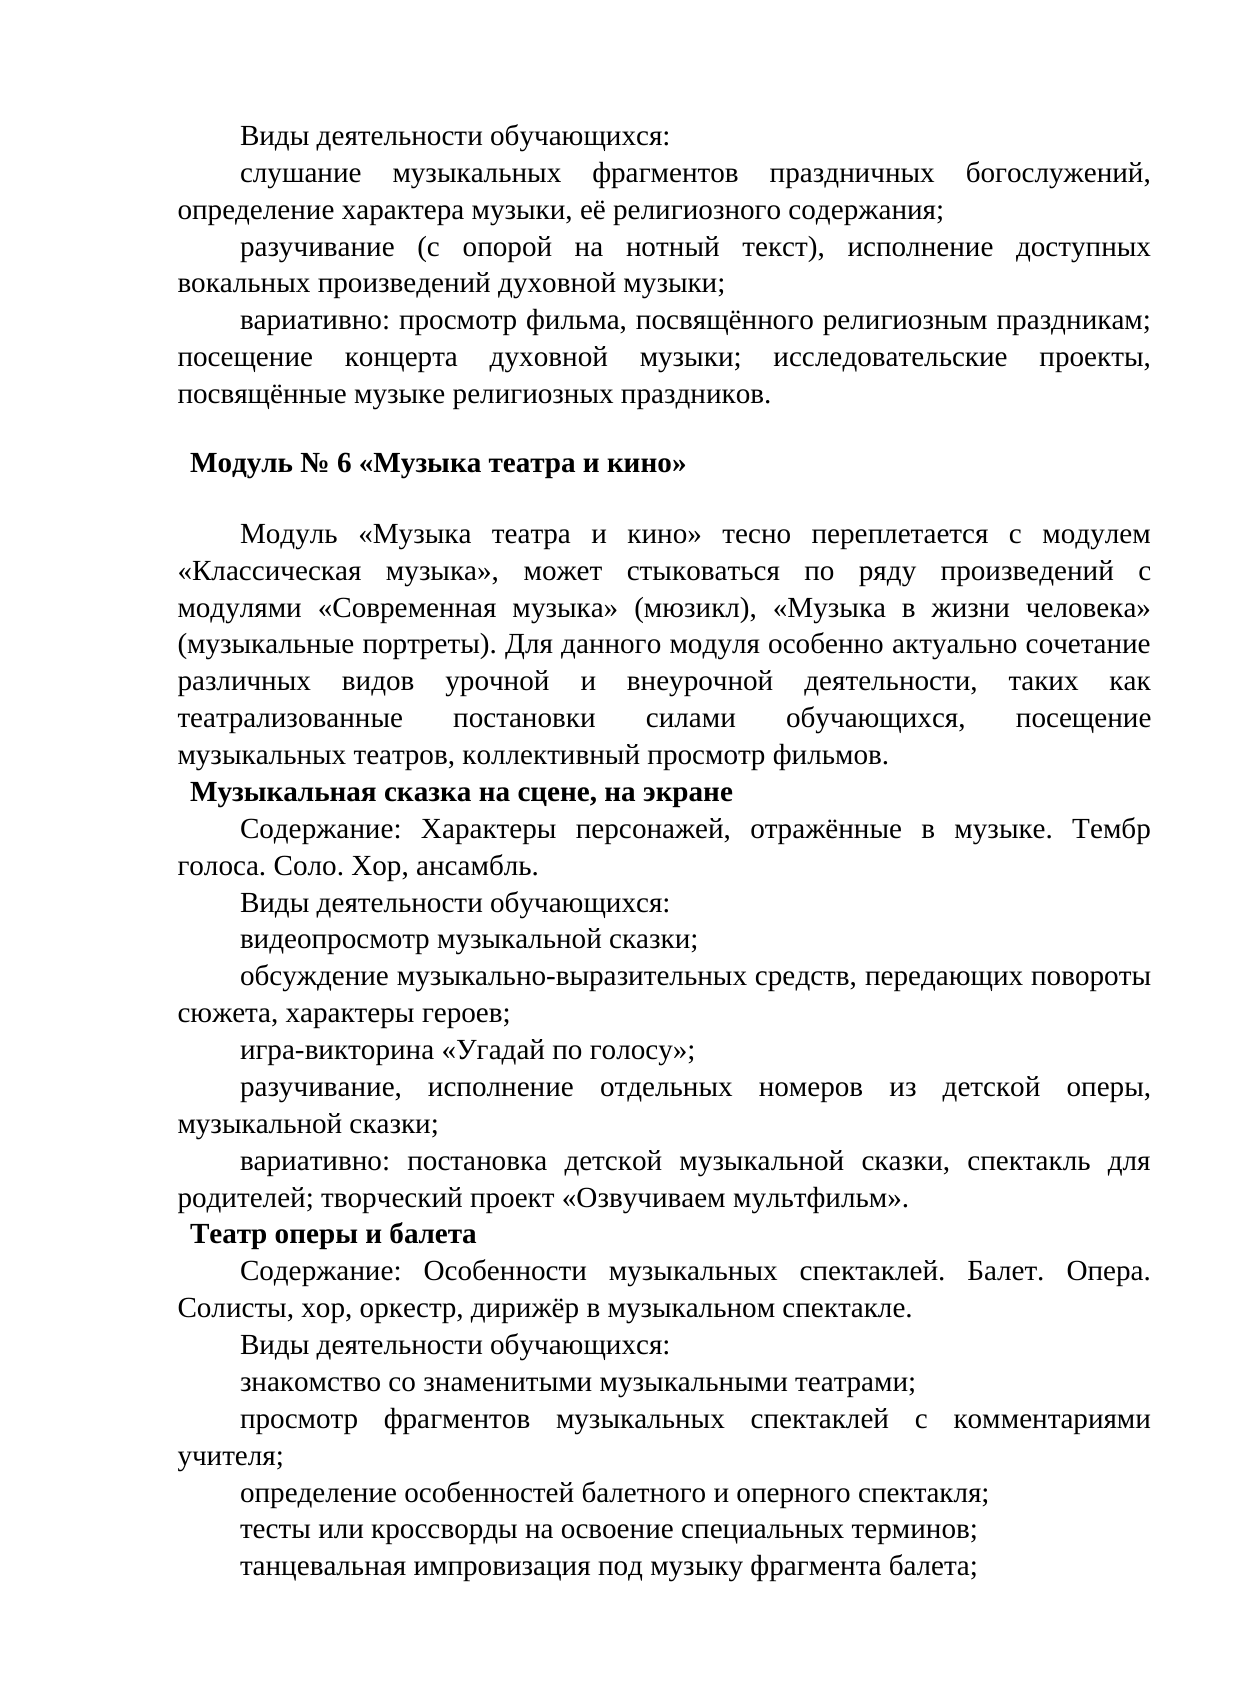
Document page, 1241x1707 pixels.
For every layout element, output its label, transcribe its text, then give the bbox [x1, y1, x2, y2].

text Содержание: Особенности музыкальных спектаклей. Балет. Опера. Солисты, хор, оркестр, дирижёр в музыкальном спектакле. [177, 1253, 1152, 1324]
text вариативно: постановка детской музыкальной сказки, спектакль для родителей; творческий проект «Озвучиваем мультфильм». [177, 1143, 1152, 1213]
text видеопросмотр музыкальной сказки; [177, 922, 1152, 955]
text Модуль «Музыка театра и кино» тесно переплетается с модулем «Классическая музыка», может стыковаться по ряду произведений с модулями «Современная музыка» (мюзикл), «Музыка в жизни человека» (музыкальные портреты). Для данного модуля особенно актуально сочетание различных видов урочной и внеурочной деятельности, таких как театрализованные постановки силами обучающихся, посещение музыкальных театров, коллективный просмотр фильмов. [177, 516, 1152, 771]
text вариативно: просмотр фильма, посвящённого религиозным праздникам; посещение концерта духовной музыки; исследовательские проекты, посвящённые музыке религиозных праздников. [177, 302, 1152, 410]
text Музыкальная сказка на сцене, на экране [190, 774, 1152, 808]
text просмотр фрагментов музыкальных спектаклей с комментариями учителя; [177, 1401, 1152, 1471]
text Виды деятельности обучающихся: [177, 118, 1152, 152]
text танцевальная импровизация под музыку фрагмента балета; [177, 1548, 1152, 1582]
text Модуль № 6 «Музыка театра и кино» [190, 445, 1152, 479]
text Театр оперы и балета [190, 1217, 1152, 1250]
text Виды деятельности обучающихся: [177, 885, 1152, 918]
text обсуждение музыкально-выразительных средств, передающих повороты сюжета, характеры героев; [177, 958, 1152, 1029]
text игра-викторина «Угадай по голосу»; [177, 1032, 1152, 1066]
text Содержание: Характеры персонажей, отражённые в музыке. Тембр голоса. Соло. Хор, ансамбль. [177, 811, 1152, 881]
text тесты или кроссворды на освоение специальных терминов; [177, 1512, 1152, 1545]
text определение особенностей балетного и оперного спектакля; [177, 1475, 1152, 1508]
text разучивание (с опорой на нотный текст), исполнение доступных вокальных произведений духовной музыки; [177, 229, 1152, 299]
text слушание музыкальных фрагментов праздничных богослужений, определение характера музыки, её религиозного содержания; [177, 155, 1152, 225]
text знакомство со знаменитыми музыкальными театрами; [177, 1364, 1152, 1398]
text Виды деятельности обучающихся: [177, 1327, 1152, 1361]
text разучивание, исполнение отдельных номеров из детской оперы, музыкальной сказки; [177, 1069, 1152, 1139]
